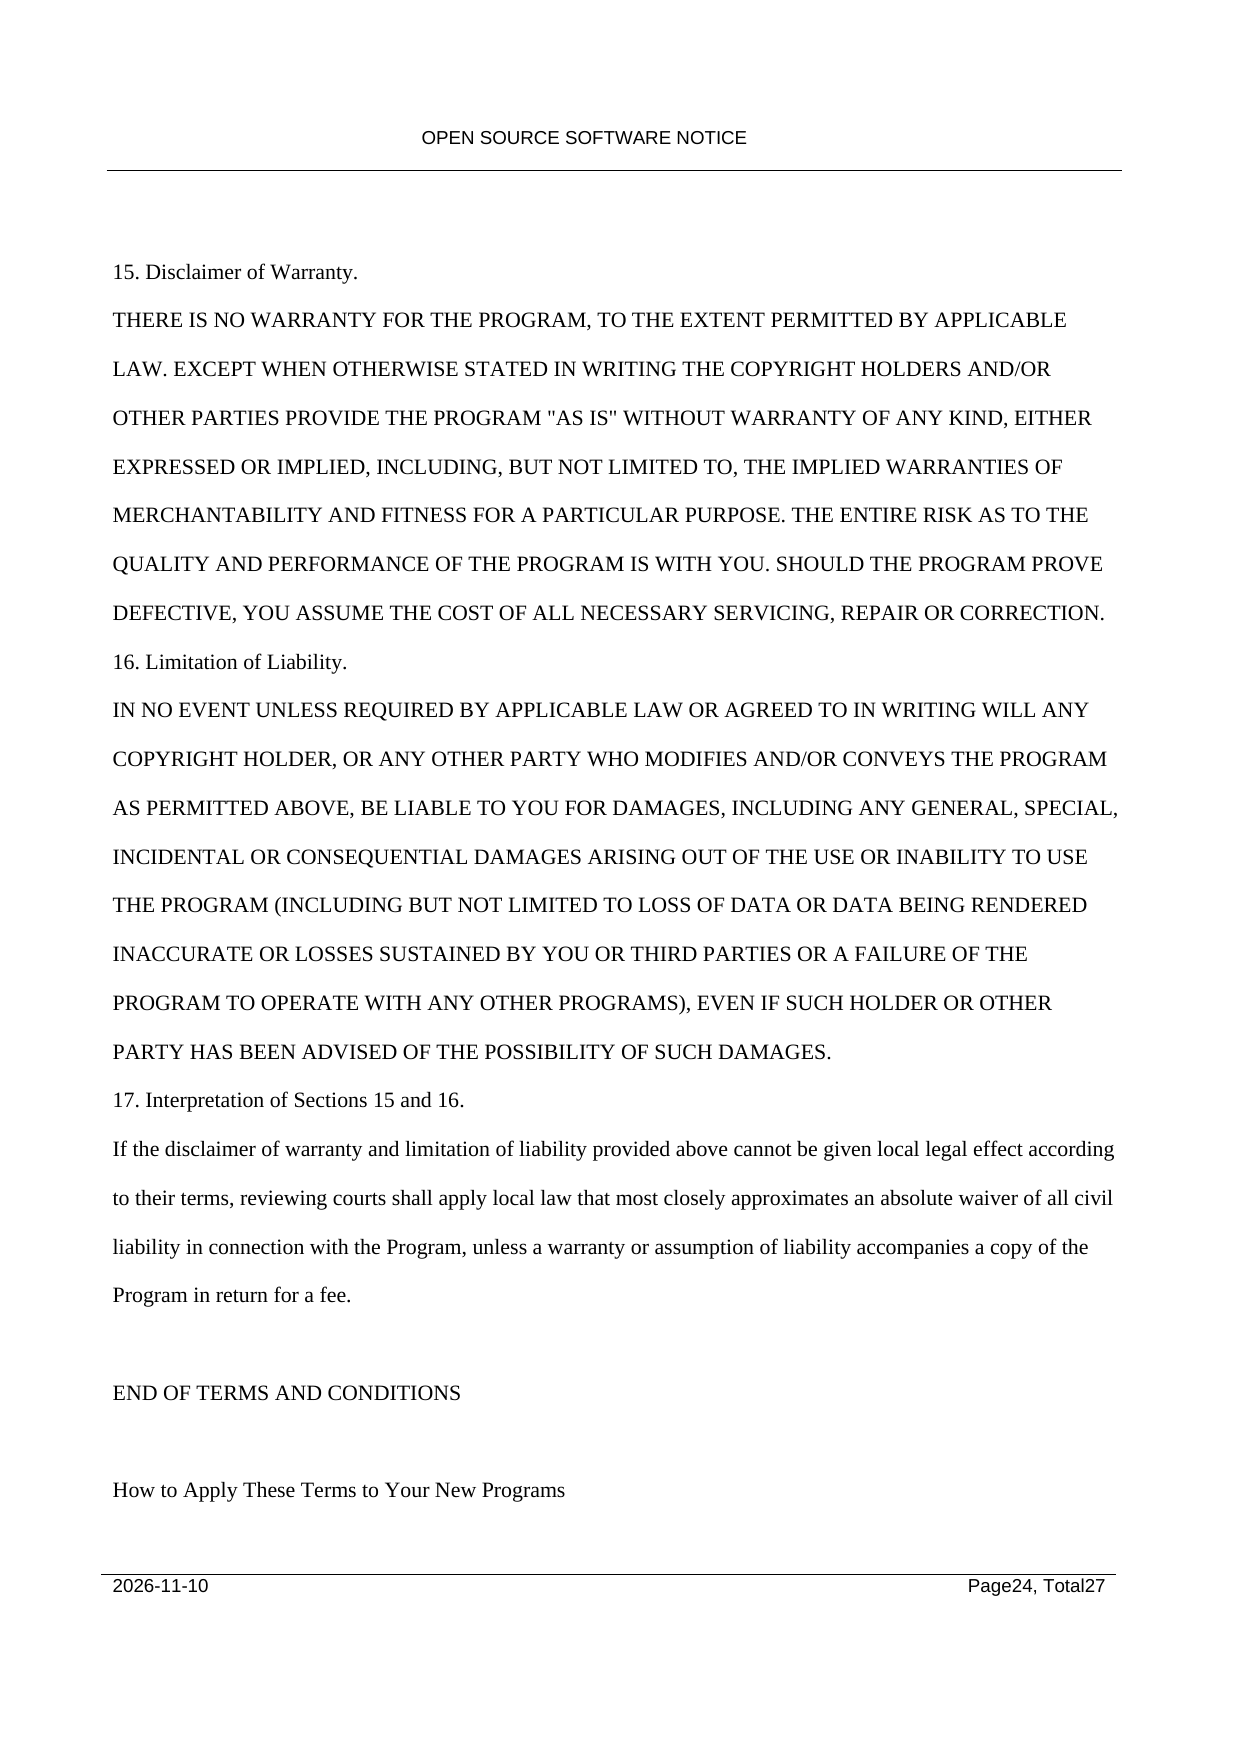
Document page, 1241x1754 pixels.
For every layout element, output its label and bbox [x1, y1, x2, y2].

text [112, 206, 1128, 1506]
